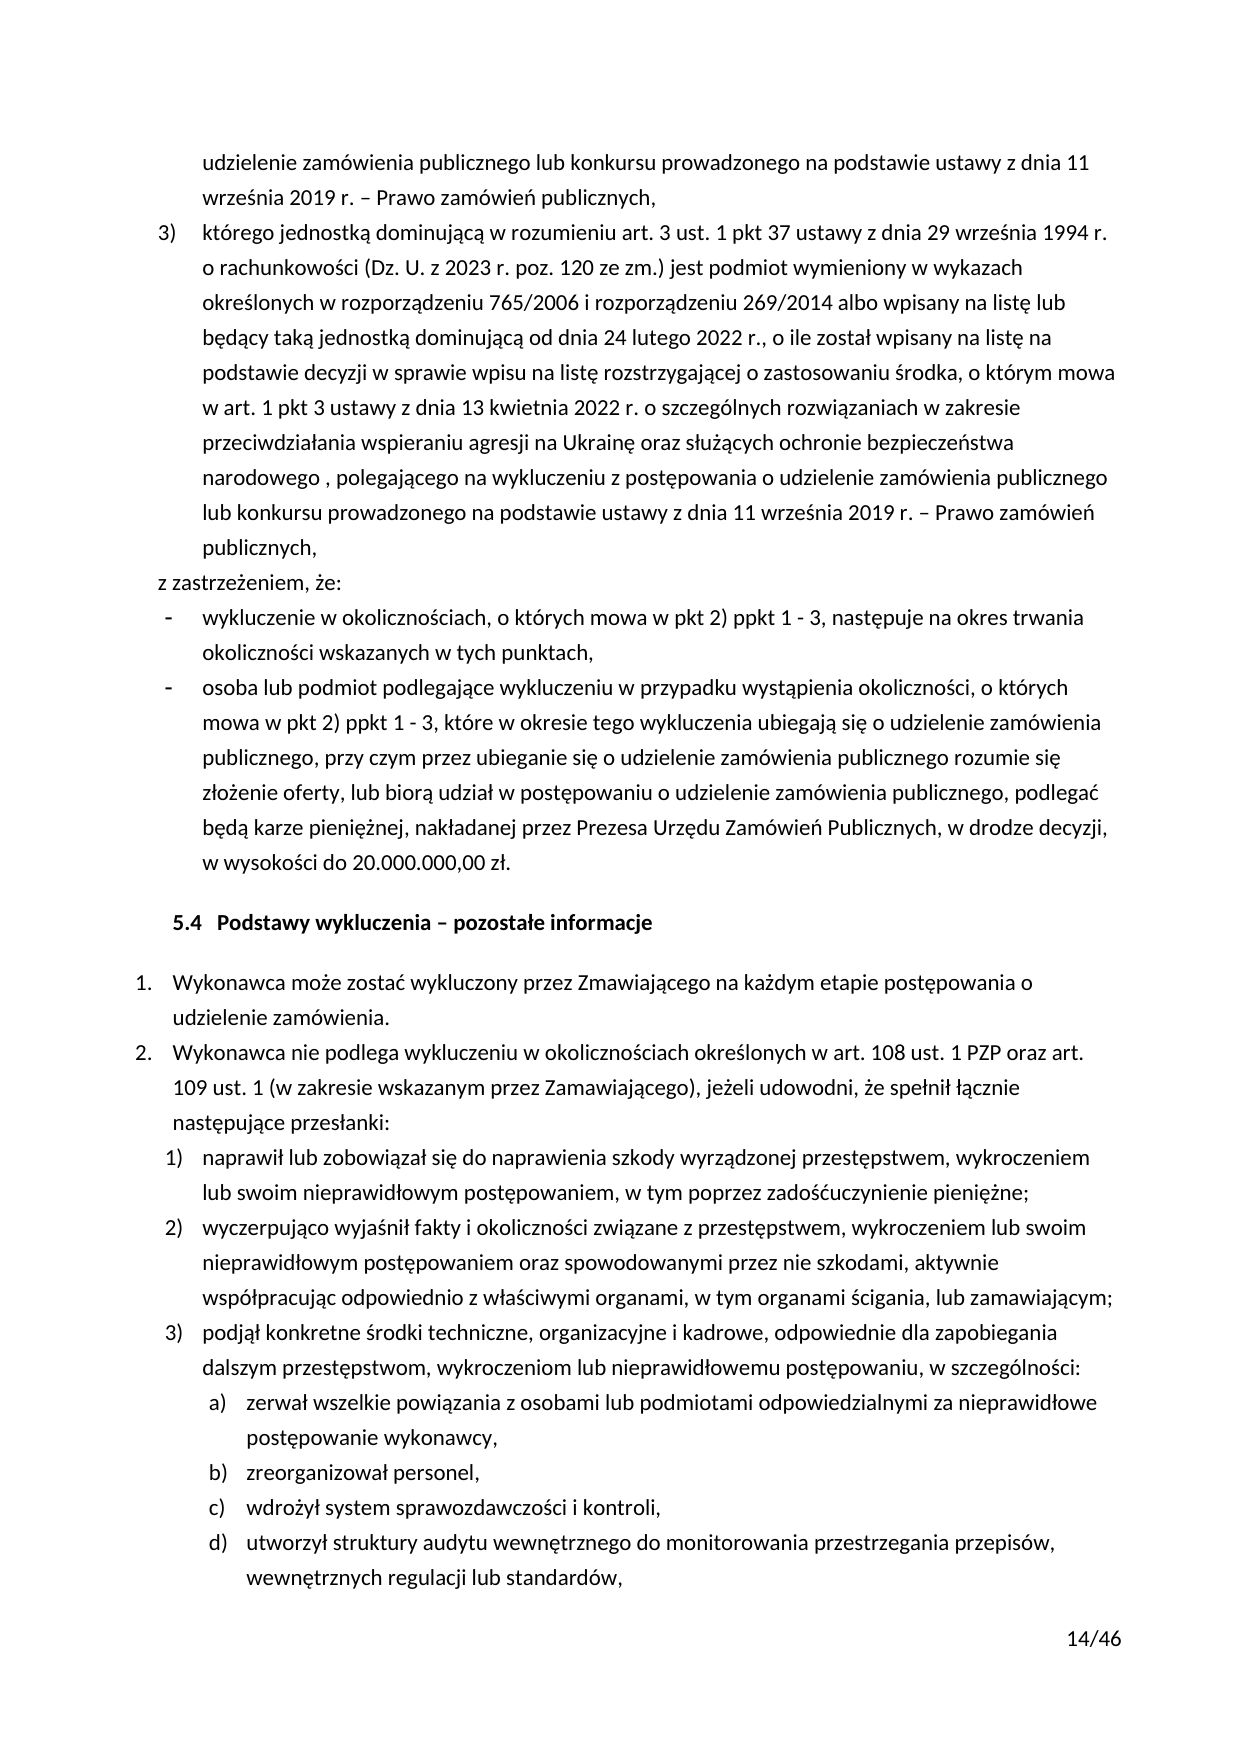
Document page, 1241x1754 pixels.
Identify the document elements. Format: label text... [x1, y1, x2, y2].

text z zastrzeżeniem, że: [158, 568, 1121, 596]
list naprawił lub zobowiązał się do naprawienia szkody wyrządzonej przestępstwem, wykroczeniem lub swoim nieprawidłowym postępowaniem, w tym poprzez zadośćuczynienie pieniężne; [164, 1143, 1121, 1206]
list którego jednostką dominującą w rozumieniu art. 3 ust. 1 pkt 37 ustawy z dnia 29 września 1994 r. o rachunkowości (Dz. U. z 2023 r. poz. 120 ze zm.) jest podmiot wymieniony w wykazach określonych w rozporządzeniu 765/2006 i rozporządzeniu 269/2014 albo wpisany na listę lub będący taką jednostką dominującą od dnia 24 lutego 2022 r., o ile został wpisany na listę na podstawie decyzji w sprawie wpisu na listę rozstrzygającej o zastosowaniu środka, o którym mowa w art. 1 pkt 3 ustawy z dnia 13 kwietnia 2022 r. o szczególnych rozwiązaniach w zakresie przeciwdziałania wspieraniu agresji na Ukrainę oraz służących ochronie bezpieczeństwa narodowego , polegającego na wykluczeniu z postępowania o udzielenie zamówienia publicznego lub konkursu prowadzonego na podstawie ustawy z dnia 11 września 2019 r. – Prawo zamówień publicznych, [158, 218, 1121, 561]
list Wykonawca może zostać wykluczony przez Zmawiającego na każdym etapie postępowania o udzielenie zamówienia. [135, 968, 1121, 1031]
list wdrożył system sprawozdawczości i kontroli, [209, 1493, 1121, 1521]
list Wykonawca nie podlega wykluczeniu w okolicznościach określonych w art. 108 ust. 1 PZP oraz art. 109 ust. 1 (w zakresie wskazanym przez Zamawiającego), jeżeli udowodni, że spełnił łącznie następujące przesłanki: [135, 1038, 1121, 1136]
list osoba lub podmiot podlegające wykluczeniu w przypadku wystąpienia okoliczności, o których mowa w pkt 2) ppkt 1 - 3, które w okresie tego wykluczenia ubiegają się o udzielenie zamówienia publicznego, przy czym przez ubieganie się o udzielenie zamówienia publicznego rozumie się złożenie oferty, lub biorą udział w postępowaniu o udzielenie zamówienia publicznego, podlegać będą karze pieniężnej, nakładanej przez Prezesa Urzędu Zamówień Publicznych, w drodze decyzji, w wysokości do 20.000.000,00 zł. [164, 673, 1121, 876]
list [158, 148, 1121, 211]
subtitle Podstawy wykluczenia – pozostałe informacje [172, 908, 1121, 936]
list zerwał wszelkie powiązania z osobami lub podmiotami odpowiedzialnymi za nieprawidłowe postępowanie wykonawcy, [209, 1388, 1121, 1451]
list utworzył struktury audytu wewnętrznego do monitorowania przestrzegania przepisów, wewnętrznych regulacji lub standardów, [209, 1528, 1121, 1591]
list podjął konkretne środki techniczne, organizacyjne i kadrowe, odpowiednie dla zapobiegania dalszym przestępstwom, wykroczeniom lub nieprawidłowemu postępowaniu, w szczególności: [164, 1318, 1121, 1381]
list zreorganizował personel, [209, 1458, 1121, 1486]
list wyczerpująco wyjaśnił fakty i okoliczności związane z przestępstwem, wykroczeniem lub swoim nieprawidłowym postępowaniem oraz spowodowanymi przez nie szkodami, aktywnie współpracując odpowiednio z właściwymi organami, w tym organami ścigania, lub zamawiającym; [164, 1213, 1121, 1311]
list wykluczenie w okolicznościach, o których mowa w pkt 2) ppkt 1 - 3, następuje na okres trwania okoliczności wskazanych w tych punktach, [164, 603, 1121, 666]
